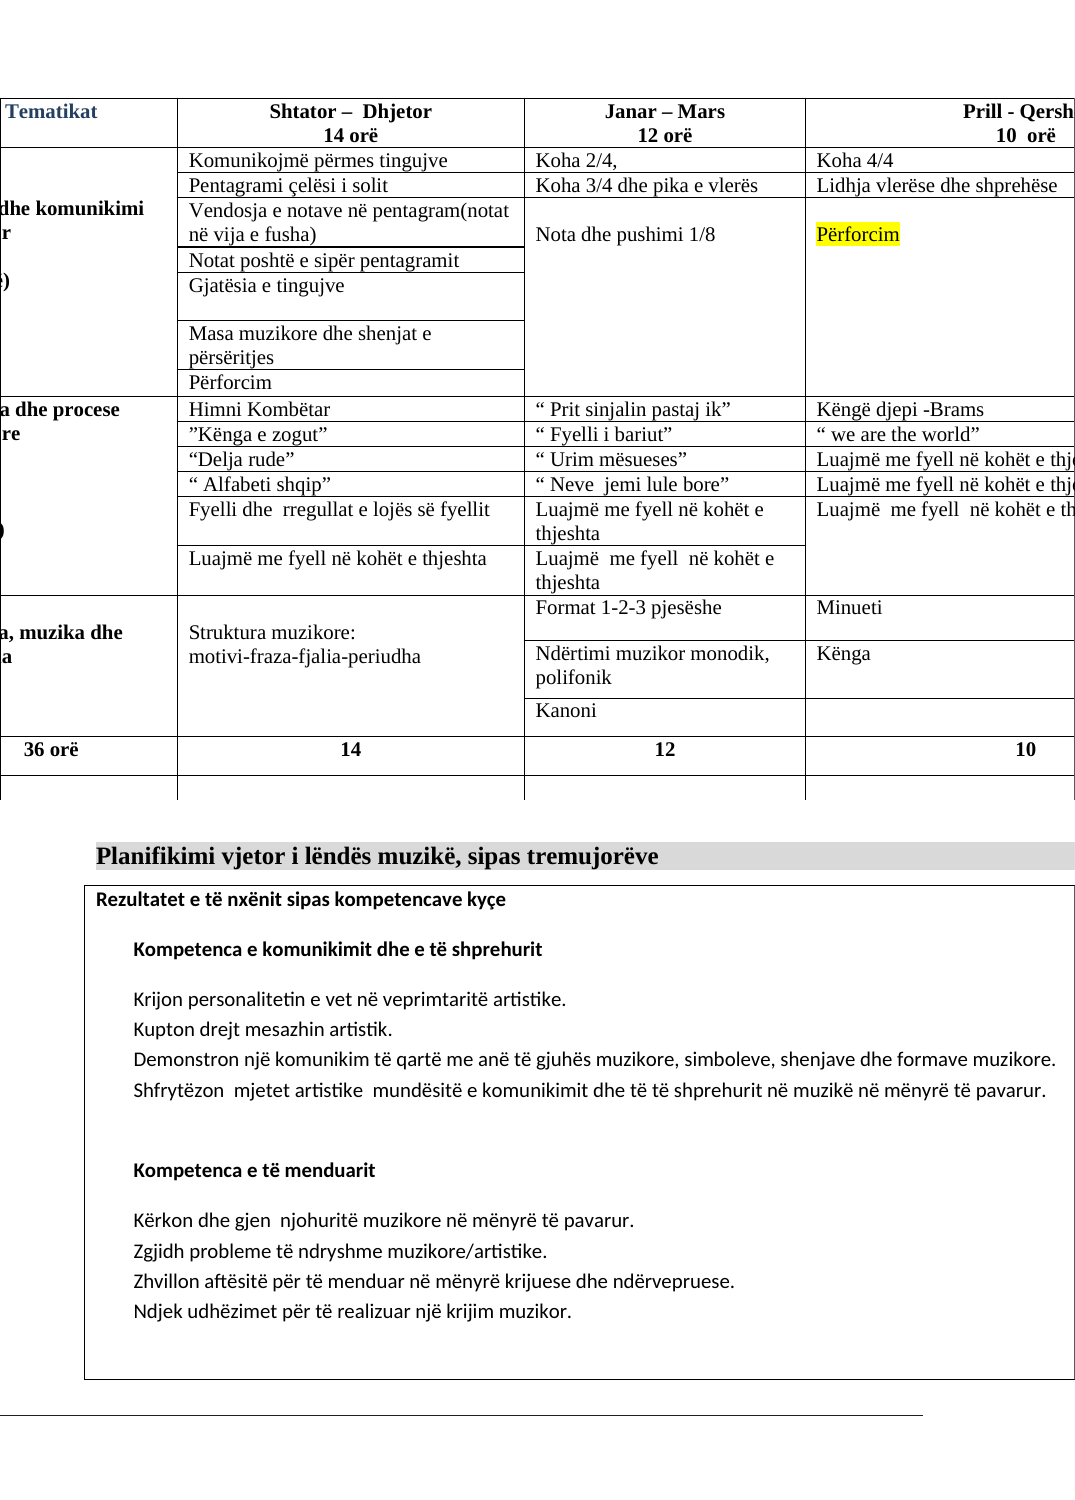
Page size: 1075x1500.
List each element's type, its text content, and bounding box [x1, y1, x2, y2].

table_cell Këngë djepi -Brams [806, 397, 1074, 421]
table_cell Gjatësia e tingujve [178, 273, 524, 319]
table_cell “Delja rude” [178, 447, 524, 471]
text Planifikimi vjetor i lëndës muzikë, sipas tremujorëve [96, 842, 1075, 870]
table_cell [166, 776, 177, 800]
table_cell [806, 776, 816, 800]
table_cell “ Alfabeti shqip” [178, 472, 524, 496]
table_cell Luajmë me fyell në kohët e thjeshta [525, 497, 805, 545]
table_cell Përforcim [806, 198, 1074, 396]
table_cell Luajmë me fyell në kohët e thjeshta [178, 546, 524, 594]
table_header Tematikat [1, 99, 177, 147]
table_cell [513, 776, 524, 800]
table_cell Format 1-2-3 pjesëshe [525, 596, 805, 639]
table_cell Luajmë me fyell në kohët e thjeshta [806, 447, 1074, 471]
table_cell [178, 776, 188, 800]
table_cell [794, 776, 805, 800]
table_cell Luajmë me fyell në kohët e thjeshta [806, 472, 1074, 496]
table_cell Përforcim [178, 370, 524, 396]
table_cell “ Prit sinjalin pastaj ik” [525, 397, 805, 421]
table_cell Masa muzikore dhe shenjat e përsëritjes [178, 321, 524, 369]
table_cell 12 [525, 737, 805, 774]
table_cell Vendosja e notave në pentagram(notat në vija e fusha) [178, 198, 524, 246]
table_cell Fyelli dhe rregullat e lojës së fyellit [178, 497, 524, 545]
table_cell Komunikojmë përmes tingujve [178, 148, 524, 172]
table_cell Notat poshtë e sipër pentagramit [178, 248, 524, 272]
table_cell Prill - Qershor 10 orë [806, 99, 1074, 147]
table_cell 10 [806, 737, 1074, 774]
table_cell “ Urim mësueses” [525, 447, 805, 471]
table_cell Kënga [806, 641, 1074, 697]
table_cell Luajmë me fyell në kohët e thjeshta [525, 546, 805, 594]
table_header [85, 886, 1074, 1379]
table_cell “ Neve jemi lule bore” [525, 472, 805, 496]
table_cell “ Fyelli i bariut” [525, 422, 805, 446]
table_cell Gjuha dhe komunikimi muzikor (15 orë) [1, 148, 177, 396]
table_cell Nota dhe pushimi 1/8 [525, 198, 805, 396]
table_cell Historia, muzika dhe shoqëria (6 orë) [1, 596, 177, 736]
table_cell Teknika dhe procese muzikore (15 orë) [1, 397, 177, 594]
table_cell Himni Kombëtar [178, 397, 524, 421]
table_cell Pentagrami çelësi i solit [178, 173, 524, 197]
table_cell Koha 3/4 dhe pika e vlerës [525, 173, 805, 197]
table_cell [806, 699, 1074, 736]
table_cell Kanoni [525, 699, 805, 736]
table_cell Koha 2/4, [525, 148, 805, 172]
table_cell Koha 4/4 [806, 148, 1074, 172]
table_cell Shtator – Dhjetor 14 orë [178, 99, 524, 147]
table_cell Struktura muzikore: motivi-fraza-fjalia-periudha [178, 596, 524, 736]
table_cell [525, 776, 535, 800]
table_cell Lidhja vlerëse dhe shprehëse [806, 173, 1074, 197]
table_cell Minueti [806, 596, 1074, 639]
table_cell “ we are the world” [806, 422, 1074, 446]
table_cell ”Kënga e zogut” [178, 422, 524, 446]
table_cell 36 orë [1, 737, 177, 774]
table_cell 14 [178, 737, 524, 774]
table_cell Ndërtimi muzikor monodik, polifonik [525, 641, 805, 697]
table_cell Luajmë me fyell në kohët e thjeshta [806, 497, 1074, 594]
table_cell Janar – Mars 12 orë [525, 99, 805, 147]
